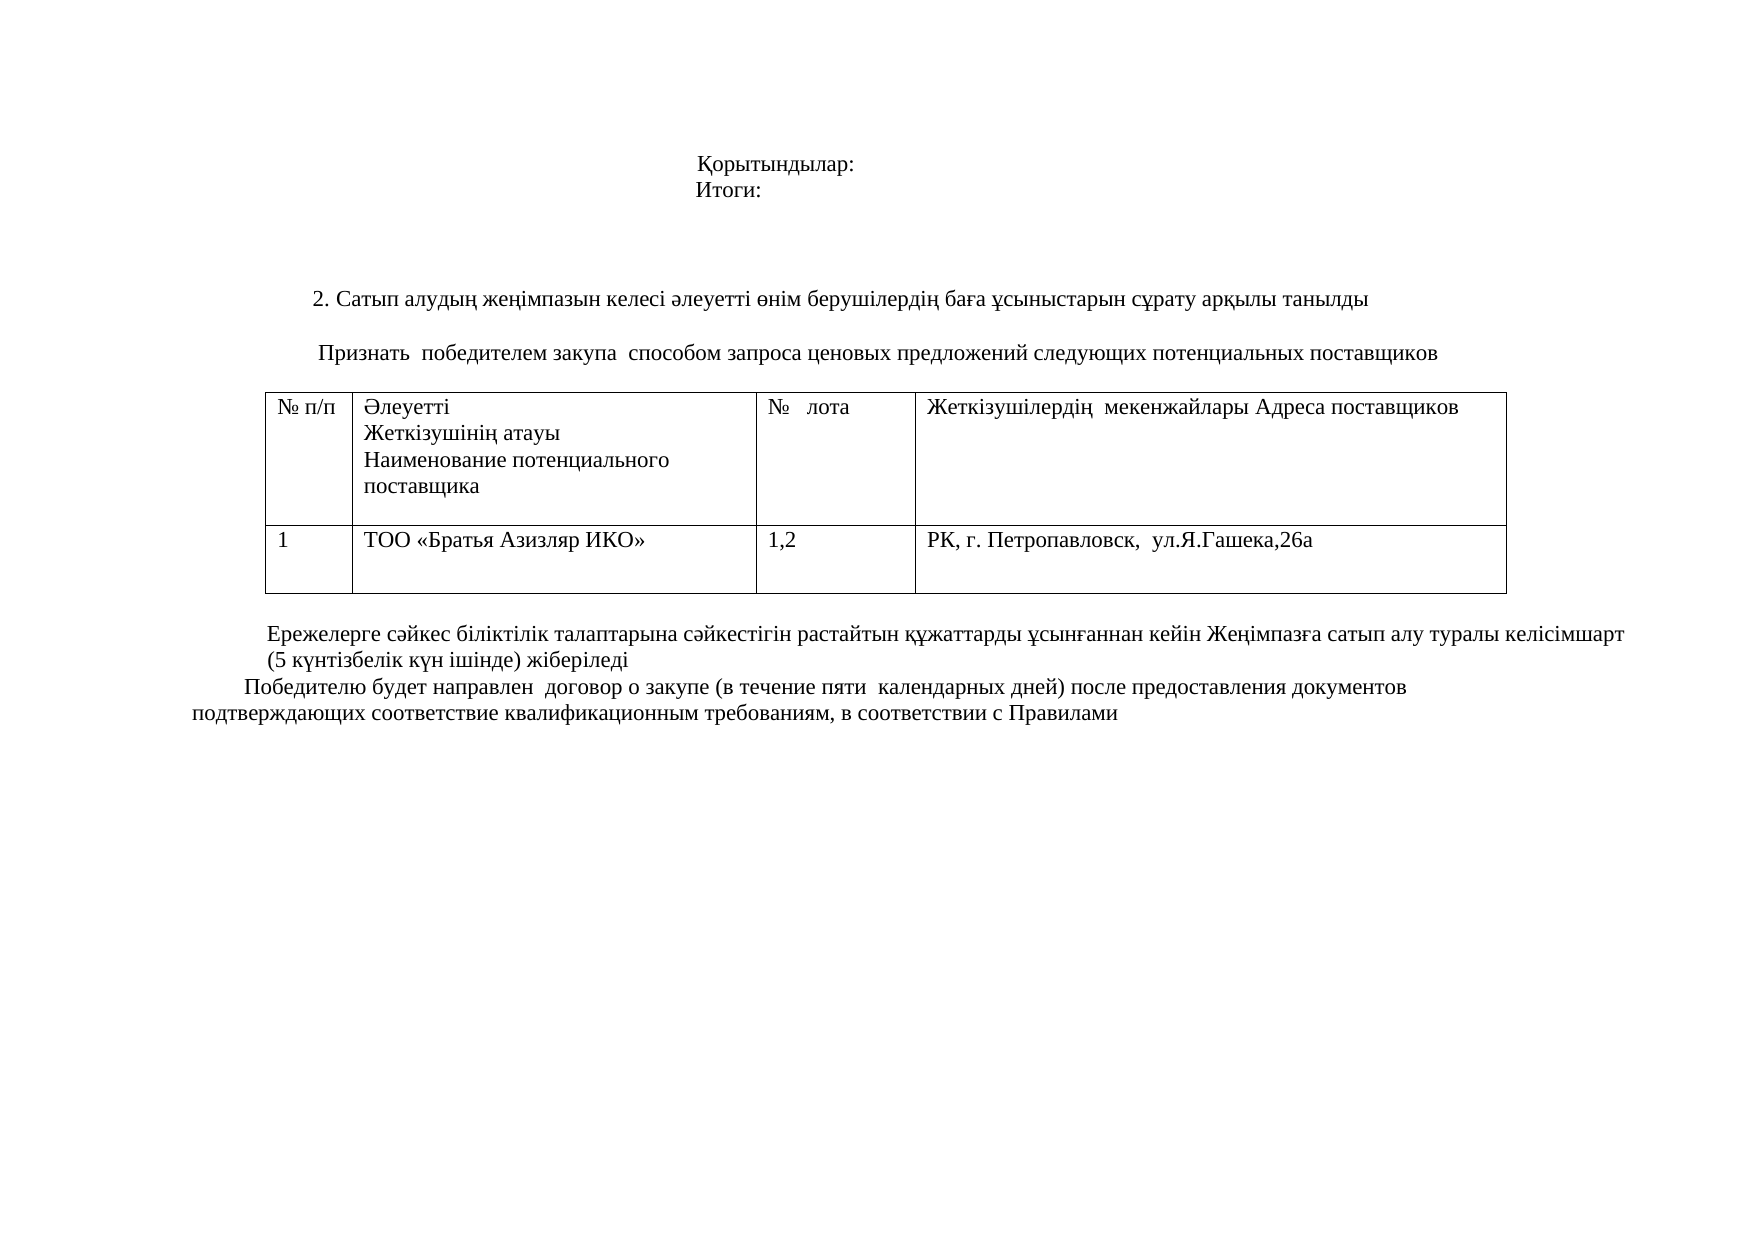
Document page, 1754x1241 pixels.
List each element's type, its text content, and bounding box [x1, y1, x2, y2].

text Қорытындылар: [118, 150, 1636, 176]
text подтверждающих соответствие квалификационным требованиям, в соответствии с Правилами [118, 699, 1636, 726]
text (5 күнтізбелік күн ішінде) жіберіледі [118, 647, 1636, 673]
text Итоги: [118, 176, 1636, 202]
table_cell РК, г. Петропавловск, ул.Я.Гашека,26а [916, 526, 1506, 593]
text 2. Сатып алудың жеңімпазын келесі әлеуетті өнім берушілердің баға ұсыныстарын сұрату арқылы танылды [118, 285, 1636, 311]
table_cell 1 [266, 526, 352, 593]
table_header № п/п [266, 393, 352, 525]
table_header Жеткізушілердің мекенжайлары Адреса поставщиков [916, 393, 1506, 525]
table_header Әлеуетті Жеткізушінің атауы Наименование потенциального поставщика [353, 393, 756, 525]
text Победителю будет направлен договор о закупе (в течение пяти календарных дней) после предоставления документов [118, 673, 1636, 699]
table_cell 1,2 [757, 526, 915, 593]
text Ережелерге сәйкес біліктілік талаптарына сәйкестігін растайтын құжаттарды ұсынғаннан кейін Жеңімпазға сатып алу туралы келісімшарт [118, 620, 1636, 647]
table_cell ТОО «Братья Азизляр ИКО» [353, 526, 756, 593]
text Признать победителем закупа способом запроса ценовых предложений следующих потенциальных поставщиков [192, 339, 1636, 366]
table_header № лота [757, 393, 915, 525]
